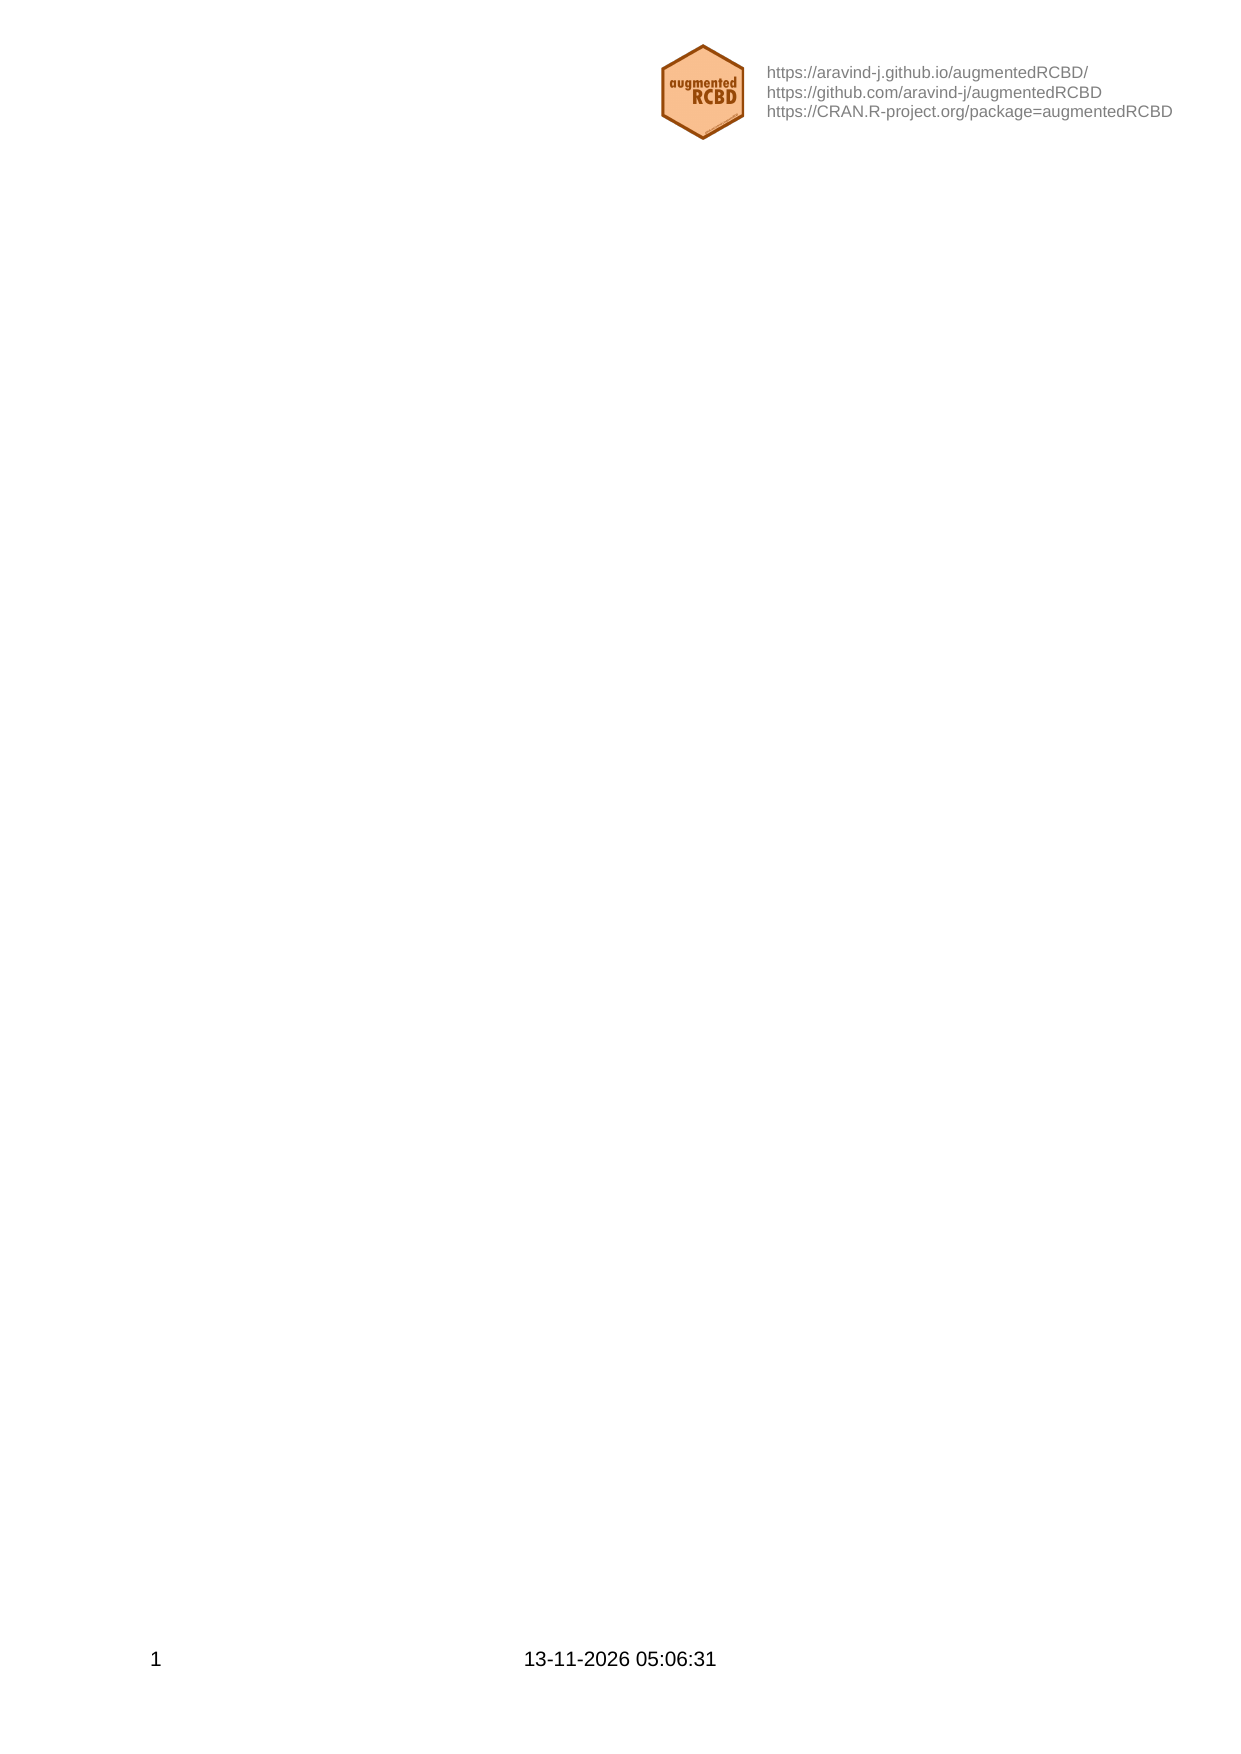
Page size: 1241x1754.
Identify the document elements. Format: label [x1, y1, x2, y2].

picture [661, 44, 745, 140]
